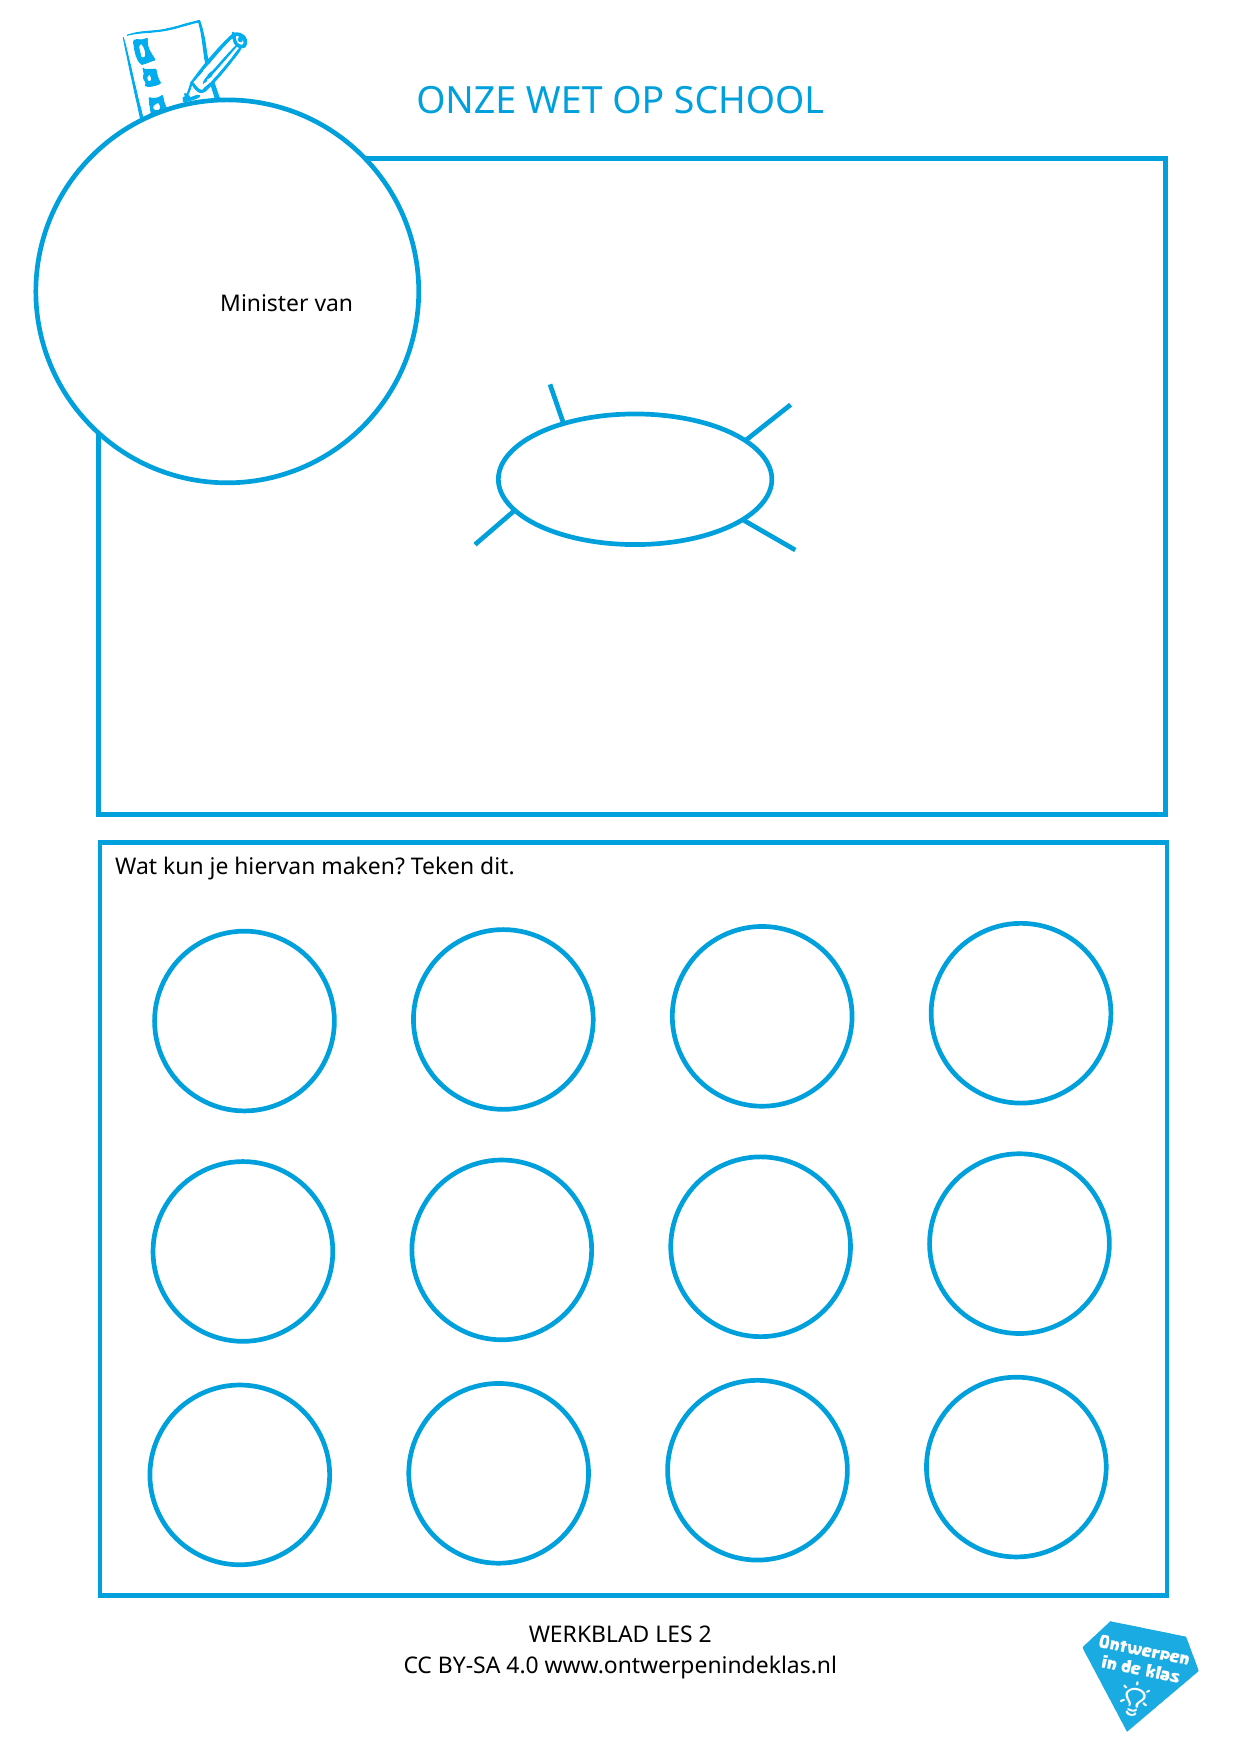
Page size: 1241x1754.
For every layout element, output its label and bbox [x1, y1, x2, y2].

picture [190, 88, 199, 96]
picture [195, 41, 236, 89]
picture [1082, 1621, 1199, 1732]
picture [106, 0, 269, 138]
picture [199, 88, 213, 99]
